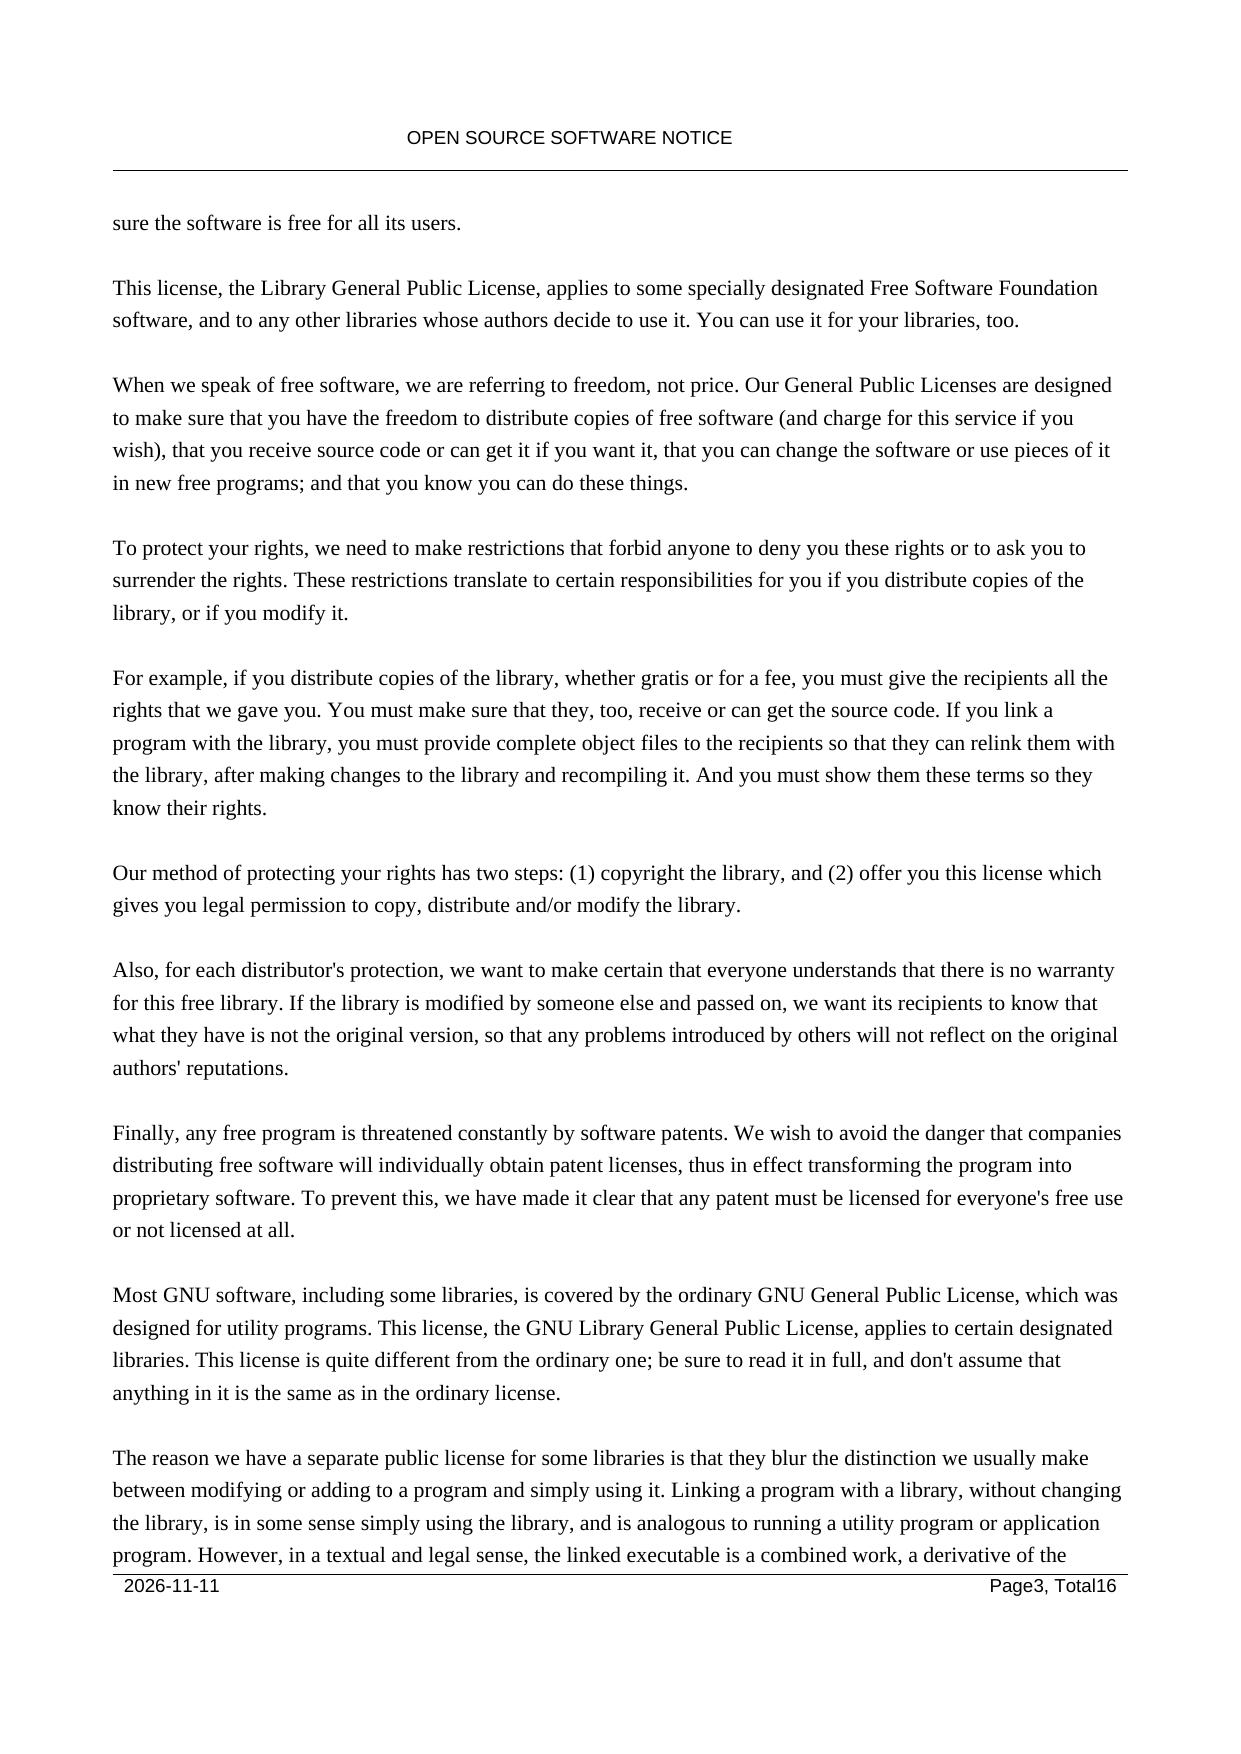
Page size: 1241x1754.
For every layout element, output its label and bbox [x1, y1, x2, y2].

text [112, 206, 1128, 1571]
